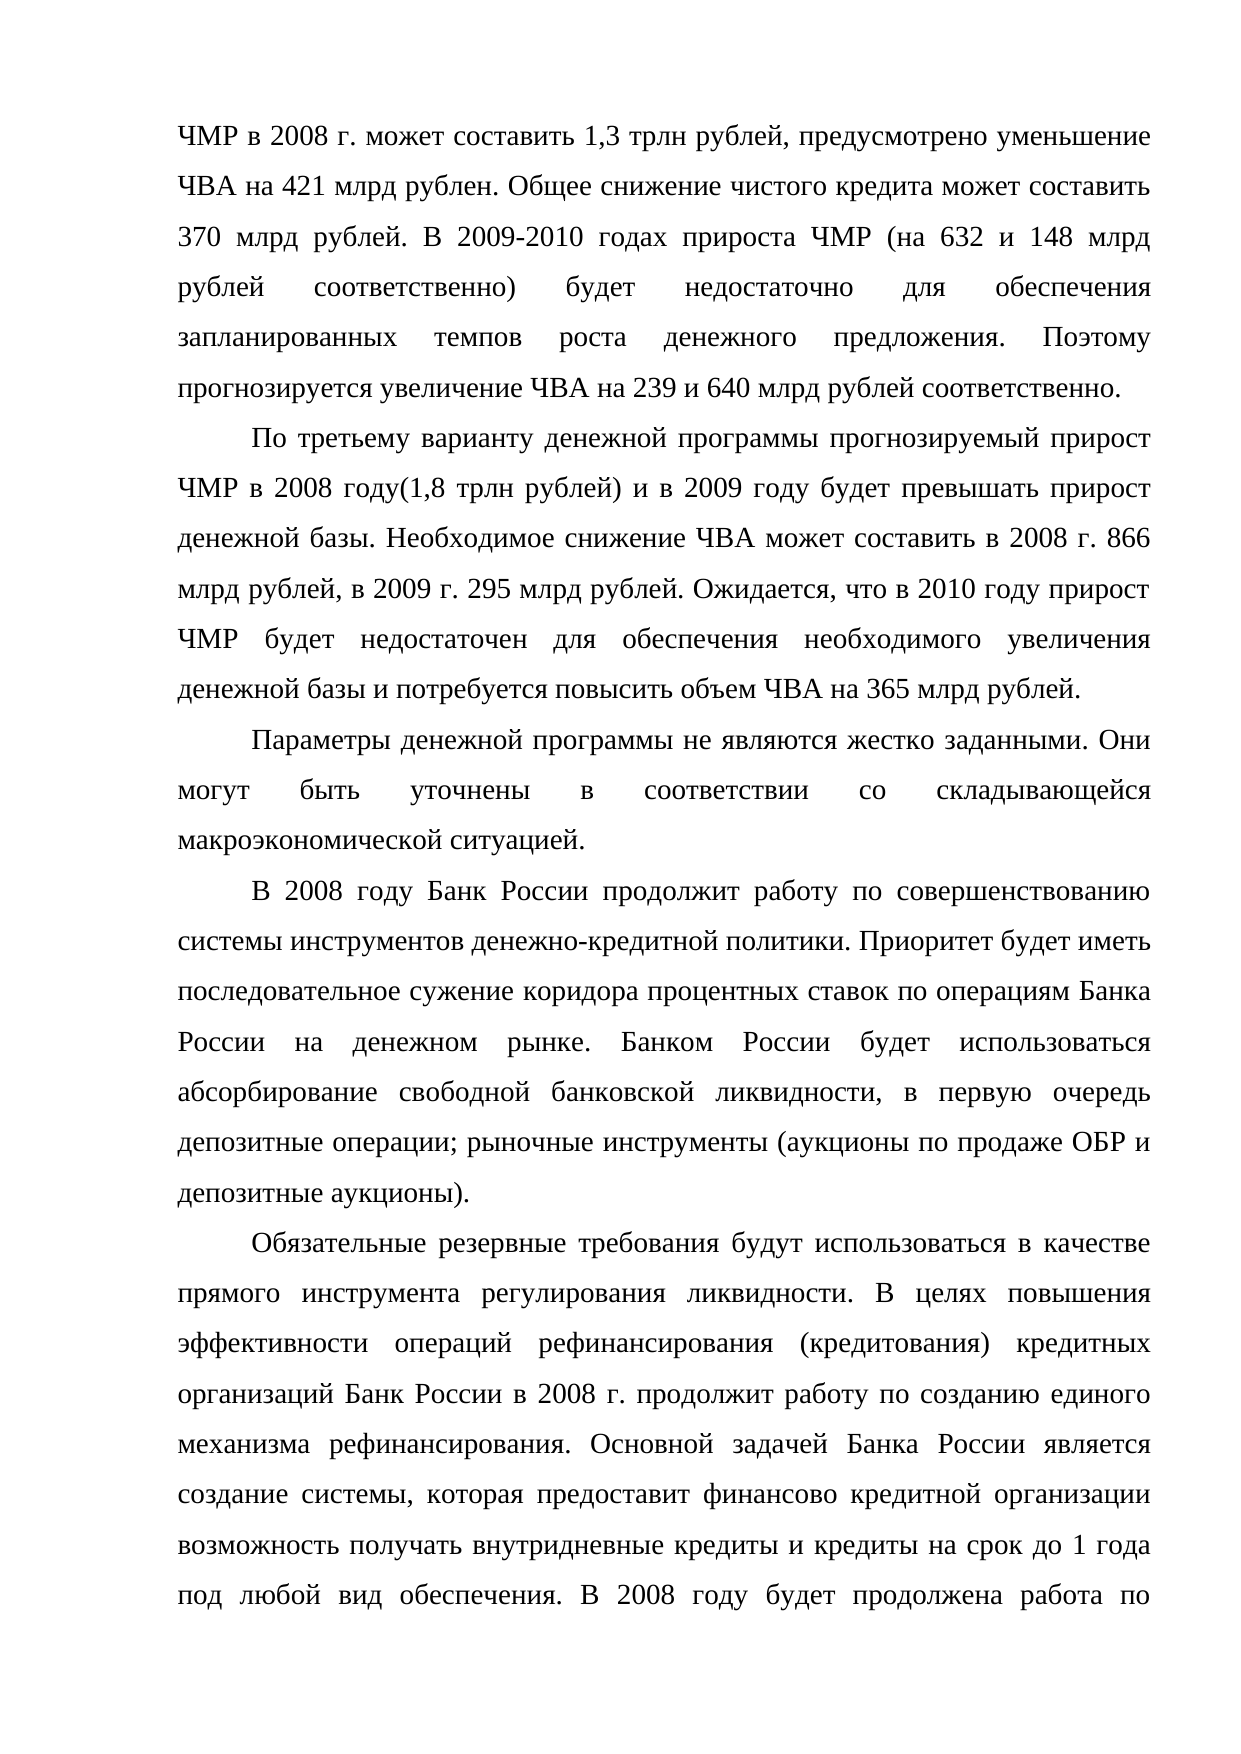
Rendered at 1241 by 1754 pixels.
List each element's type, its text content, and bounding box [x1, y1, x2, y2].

text Параметры денежной программы не являются жестко заданными. Они могут быть уточнены в соответствии со складывающейся макроэкономической ситуацией. [177, 722, 1152, 856]
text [177, 118, 1152, 403]
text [177, 1225, 1152, 1611]
text По третьему варианту денежной программы прогнозируемый прирост ЧМР в 2008 году(1,8 трлн рублей) и в 2009 году будет превышать прирост денежной базы. Необходимое снижение ЧВА может составить в 2008 г. 866 млрд рублей, в 2009 г. 295 млрд рублей. Ожидается, что в 2010 году прирост ЧМР будет недостаточен для обеспечения необходимого увеличения денежной базы и потребуется повысить объем ЧВА на 365 млрд рублей. [177, 420, 1152, 705]
text В 2008 году Банк России продолжит работу по совершенствованию системы инструментов денежно-кредитной политики. Приоритет будет иметь последовательное сужение коридора процентных ставок по операциям Банка России на денежном рынке. Банком России будет использоваться абсорбирование свободной банковской ликвидности, в первую очередь депозитные операции; рыночные инструменты (аукционы по продаже ОБР и депозитные аукционы). [177, 873, 1152, 1208]
